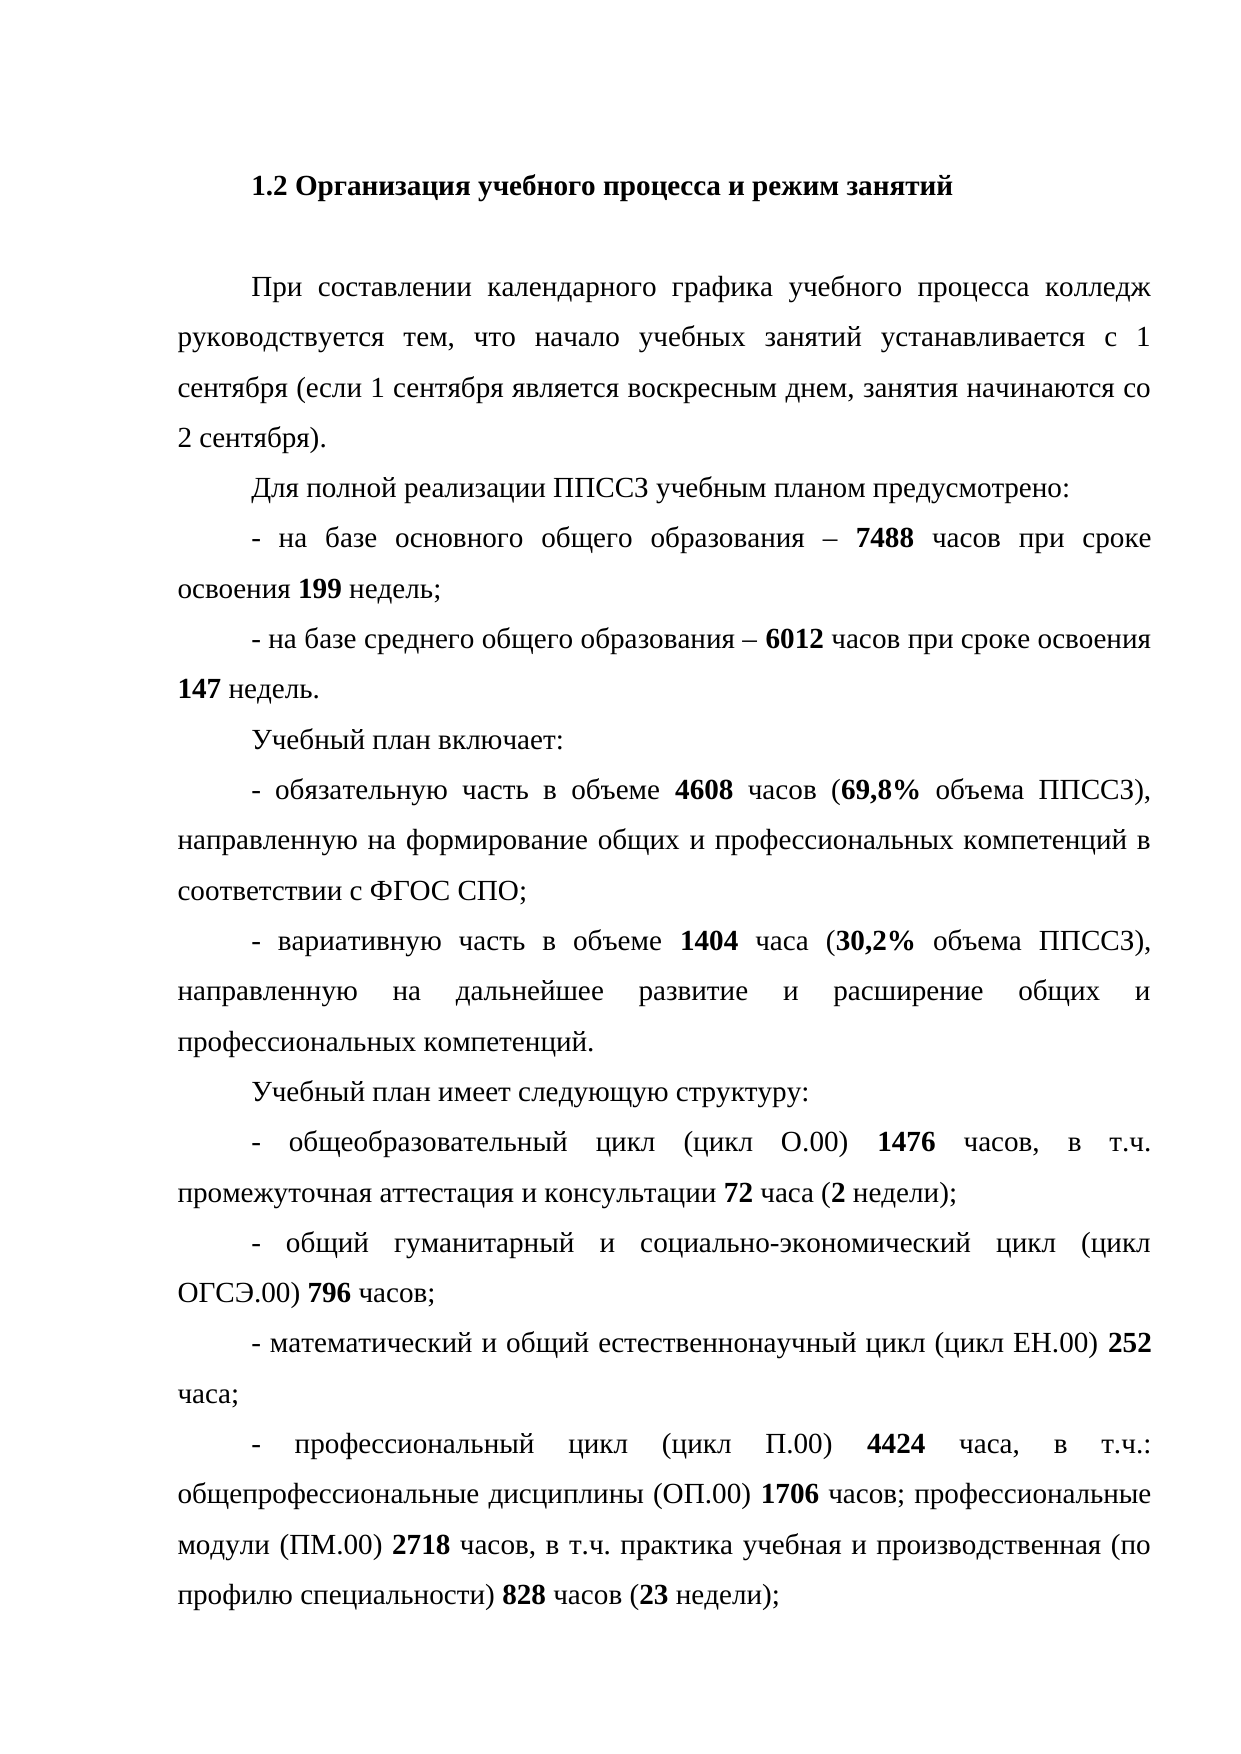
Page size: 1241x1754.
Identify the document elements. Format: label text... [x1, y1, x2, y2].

text - на базе основного общего образования – 7488 часов при сроке освоения 199 недель; [177, 521, 1152, 604]
text При составлении календарного графика учебного процесса колледж руководствуется тем, что начало учебных занятий устанавливается с 1 сентября (если 1 сентября является воскресным днем, занятия начинаются со 2 сентября). [177, 269, 1152, 453]
text Учебный план имеет следующую структуру: [177, 1074, 1152, 1108]
text - математический и общий естественнонаучный цикл (цикл ЕН.00) 252 часа; [177, 1326, 1152, 1409]
text - вариативную часть в объеме 1404 часа (30,2% объема ППССЗ), направленную на дальнейшее развитие и расширение общих и профессиональных компетенций. [177, 923, 1152, 1057]
text - общий гуманитарный и социально-экономический цикл (цикл ОГСЭ.00) 796 часов; [177, 1225, 1152, 1309]
text - общеобразовательный цикл (цикл О.00) 1476 часов, в т.ч. промежуточная аттестация и консультации 72 часа (2 недели); [177, 1124, 1152, 1208]
text - обязательную часть в объеме 4608 часов (69,8% объема ППССЗ), направленную на формирование общих и профессиональных компетенций в соответствии с ФГОС СПО; [177, 772, 1152, 906]
text 1.2 Организация учебного процесса и режим занятий [177, 168, 1152, 202]
text Учебный план включает: [177, 722, 1152, 755]
text - на базе среднего общего образования – 6012 часов при сроке освоения 147 недель. [177, 621, 1152, 705]
text - профессиональный цикл (цикл П.00) 4424 часа, в т.ч.: общепрофессиональные дисциплины (ОП.00) 1706 часов; профессиональные модули (ПМ.00) 2718 часов, в т.ч. практика учебная и производственная (по профилю специальности) 828 часов (23 недели); [177, 1426, 1152, 1611]
text Для полной реализации ППССЗ учебным планом предусмотрено: [177, 470, 1152, 504]
